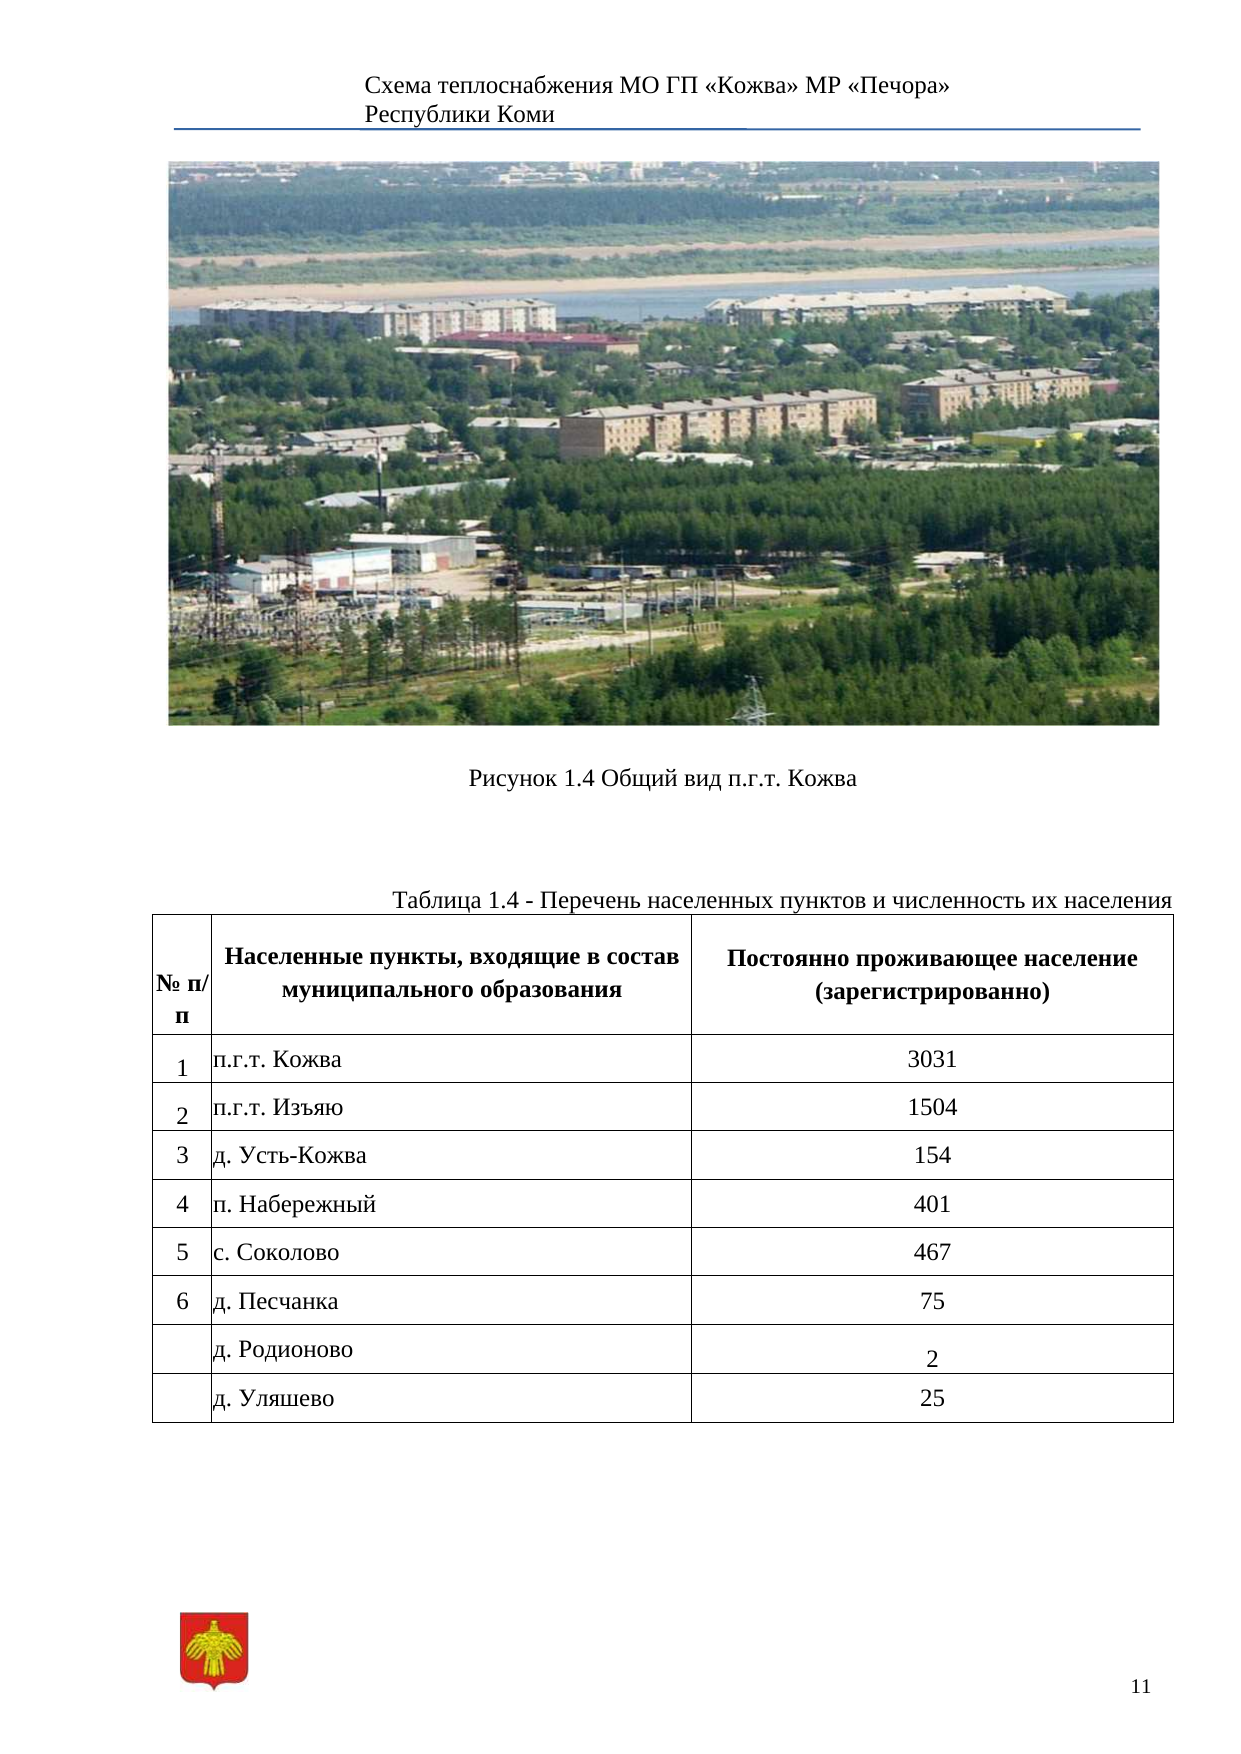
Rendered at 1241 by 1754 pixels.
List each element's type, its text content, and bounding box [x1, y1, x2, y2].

table_cell 75 [692, 1276, 1173, 1324]
table_cell 154 [692, 1131, 1173, 1179]
table_header Населенные пункты, входящие в состав муниципального образования [212, 915, 691, 1034]
table_cell 1504 [692, 1083, 1173, 1130]
text Рисунок 1.4 Общий вид п.г.т. Кожва [143, 763, 1182, 792]
table_cell [153, 1374, 211, 1422]
table_cell д. Песчанка [212, 1276, 691, 1324]
table_cell п.г.т. Изъяю [212, 1083, 691, 1130]
table_cell 2 [153, 1083, 211, 1130]
table_cell п.г.т. Кожва [212, 1035, 691, 1082]
picture [165, 161, 1160, 726]
table_cell 401 [692, 1180, 1173, 1227]
table_cell д. Уляшево [212, 1374, 691, 1422]
table_cell д. Родионово [212, 1325, 691, 1372]
table_cell 2 [692, 1325, 1173, 1372]
table_cell д. Усть-Кожва [212, 1131, 691, 1179]
table_cell [153, 1325, 211, 1372]
picture [179, 1612, 249, 1692]
table_cell 4 [153, 1180, 211, 1227]
table_cell 5 [153, 1228, 211, 1275]
table_cell с. Соколово [212, 1228, 691, 1275]
table_header Постоянно проживающее население (зарегистрированно) [692, 915, 1173, 1034]
table_cell 467 [692, 1228, 1173, 1275]
table_cell 3031 [692, 1035, 1173, 1082]
table_cell 1 [153, 1035, 211, 1082]
table_cell 3 [153, 1131, 211, 1179]
table_cell п. Набережный [212, 1180, 691, 1227]
table_cell 25 [692, 1374, 1173, 1422]
table_cell 6 [153, 1276, 211, 1324]
text Таблица 1.4 - Перечень населенных пунктов и численность их населения [392, 885, 1182, 914]
table_header № п/ п [153, 915, 211, 1034]
